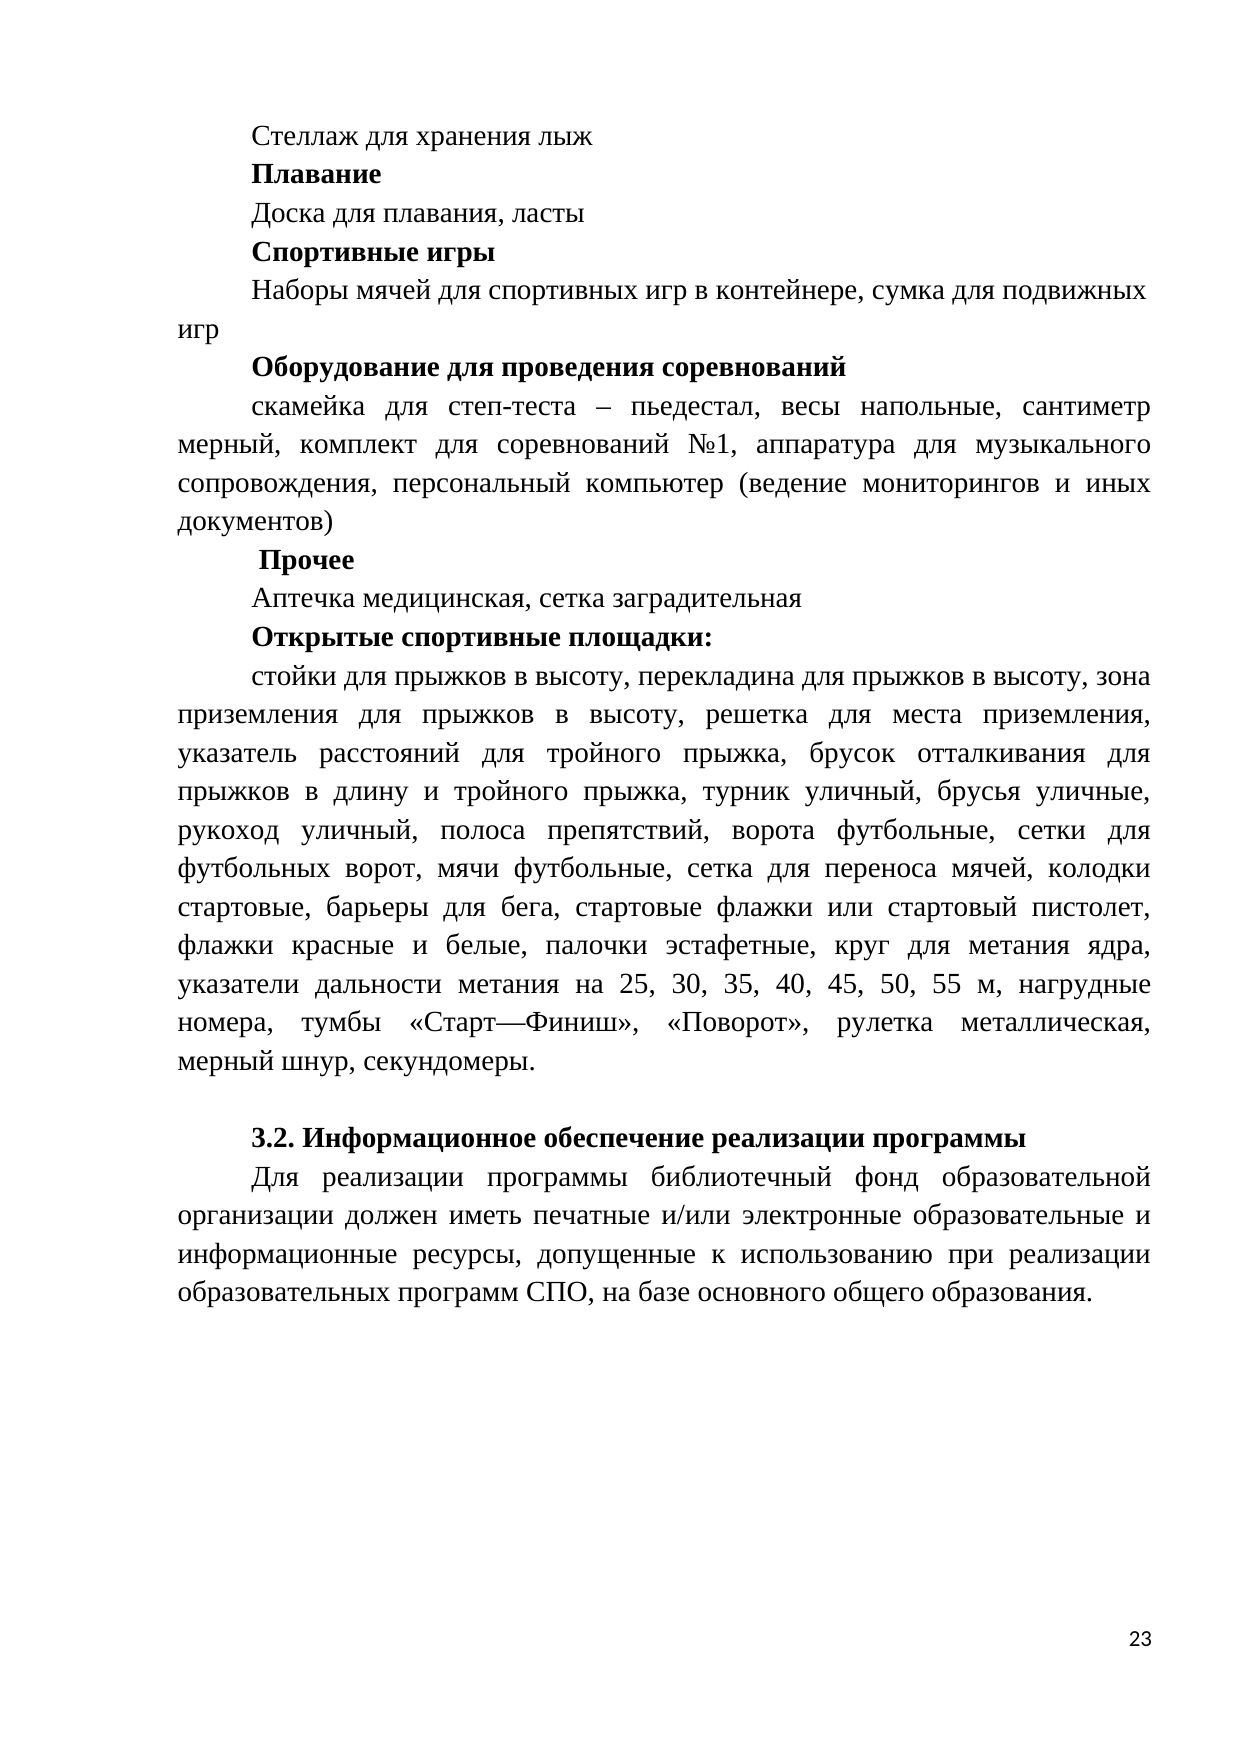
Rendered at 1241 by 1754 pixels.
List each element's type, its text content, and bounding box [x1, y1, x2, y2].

text Наборы мячей для спортивных игр в контейнере, сумка для подвижных игр [177, 272, 1152, 344]
text Прочее [177, 542, 1152, 576]
text Стеллаж для хранения лыж [177, 118, 1152, 152]
text Оборудование для проведения соревнований [177, 349, 1152, 383]
text 3.2. Информационное обеспечение реализации программы [177, 1120, 1152, 1154]
text стойки для прыжков в высоту, перекладина для прыжков в высоту, зона приземления для прыжков в высоту, решетка для места приземления, указатель расстояний для тройного прыжка, брусок отталкивания для прыжков в длину и тройного прыжка, турник уличный, брусья уличные, рукоход уличный, полоса препятствий, ворота футбольные, сетки для футбольных ворот, мячи футбольные, сетка для переноса мячей, колодки стартовые, барьеры для бега, стартовые флажки или стартовый пистолет, флажки красные и белые, палочки эстафетные, круг для метания ядра, указатели дальности метания на 25, 30, 35, 40, 45, 50, 55 м, нагрудные номера, тумбы «Старт—Финиш», «Поворот», рулетка металлическая, мерный шнур, секундомеры. [177, 658, 1152, 1077]
text Доска для плавания, ласты [177, 195, 1152, 229]
text скамейка для степ-теста – пьедестал, весы напольные, сантиметр мерный, комплект для соревнований №1, аппаратура для музыкального сопровождения, персональный компьютер (ведение мониторингов и иных документов) [177, 388, 1152, 537]
text Аптечка медицинская, сетка заградительная [177, 581, 1152, 614]
text Для реализации программы библиотечный фонд образовательной организации должен иметь печатные и/или электронные образовательные и информационные ресурсы, допущенные к использованию при реализации образовательных программ СПО, на базе основного общего образования. [177, 1159, 1152, 1308]
text Плавание [177, 157, 1152, 190]
text Открытые спортивные площадки: [177, 619, 1152, 653]
text Спортивные игры [177, 234, 1152, 267]
